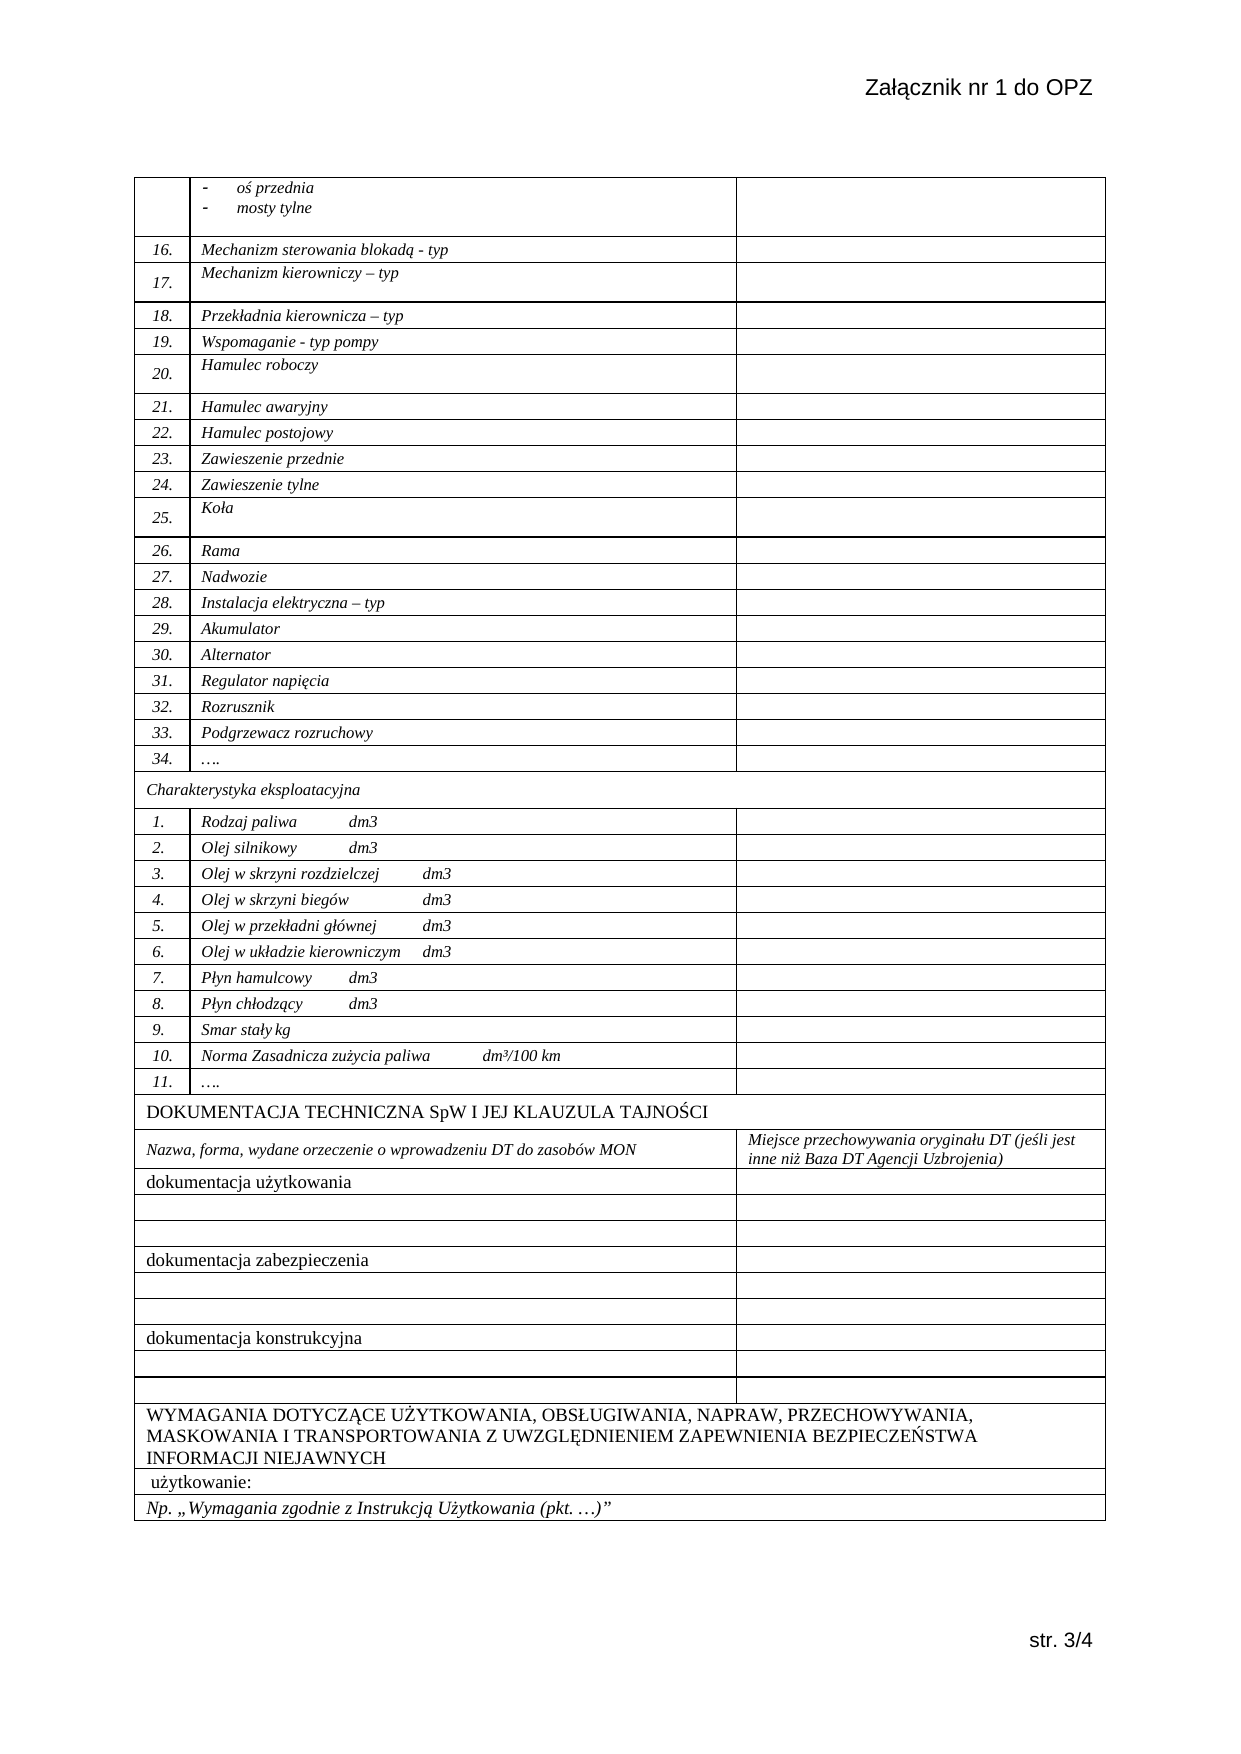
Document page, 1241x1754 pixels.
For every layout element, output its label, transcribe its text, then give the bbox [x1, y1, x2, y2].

table_cell [135, 590, 189, 614]
table_cell Olej silnikowy dm3 [191, 835, 736, 859]
table_cell [737, 694, 1105, 719]
table_cell Norma Zasadnicza zużycia paliwa dm³/100 km [191, 1043, 736, 1068]
table_cell [737, 1299, 1105, 1324]
table_cell [135, 616, 189, 641]
table_cell Rodzaj paliwa dm3 [191, 809, 736, 833]
table_cell [135, 939, 189, 964]
table_cell [135, 420, 189, 445]
table_cell Wspomaganie - typ pompy [191, 329, 736, 353]
table_cell [737, 1351, 1105, 1376]
table_cell [135, 746, 189, 771]
table_cell Hamulec postojowy [191, 420, 736, 445]
table_cell [737, 746, 1105, 771]
table_cell [135, 1043, 189, 1068]
table_cell [135, 564, 189, 588]
table_cell [737, 303, 1105, 327]
table_cell [135, 1273, 736, 1298]
table_cell Rozrusznik [191, 694, 736, 719]
table_cell [135, 329, 189, 353]
table_cell Olej w układzie kierowniczym dm3 [191, 939, 736, 964]
table_cell [135, 1378, 736, 1402]
table_cell [737, 965, 1105, 990]
table_cell Mechanizm kierowniczy – typ [191, 263, 736, 301]
table_cell Akumulator [191, 616, 736, 641]
table_cell [737, 1069, 1105, 1094]
table_cell dokumentacja konstrukcyjna [135, 1325, 736, 1350]
table_cell [135, 472, 189, 497]
table_cell Smar stały kg [191, 1017, 736, 1042]
table_cell [737, 420, 1105, 445]
table_cell [737, 564, 1105, 588]
table_cell dokumentacja użytkowania [135, 1169, 736, 1194]
table_cell [737, 913, 1105, 938]
table_cell [737, 668, 1105, 693]
table_cell [135, 861, 189, 886]
table_cell [737, 263, 1105, 301]
table_cell [135, 1299, 736, 1324]
table_cell [135, 237, 189, 262]
table_cell Podgrzewacz rozruchowy [191, 720, 736, 745]
table_cell Koła [191, 498, 736, 536]
table_cell [135, 498, 189, 536]
table_cell [737, 861, 1105, 886]
table_cell Np. „Wymagania zgodnie z Instrukcją Użytkowania (pkt. …)” [135, 1495, 1105, 1520]
table_cell [737, 590, 1105, 614]
table_cell Instalacja elektryczna – typ [191, 590, 736, 614]
table_cell Olej w skrzyni rozdzielczej dm3 [191, 861, 736, 886]
table_cell Nadwozie [191, 564, 736, 588]
table_cell [737, 991, 1105, 1016]
table_cell [135, 1351, 736, 1376]
table_cell [135, 835, 189, 859]
table_cell Rama [191, 538, 736, 562]
table_cell [135, 263, 189, 301]
table_cell [737, 616, 1105, 641]
table_cell [737, 1043, 1105, 1068]
table_cell [737, 809, 1105, 833]
table_cell [135, 668, 189, 693]
table_cell [737, 1378, 1105, 1402]
table_cell [737, 835, 1105, 859]
table_cell [135, 446, 189, 471]
table_cell Przekładnia kierownicza – typ [191, 303, 736, 327]
table_cell Olej w przekładni głównej dm3 [191, 913, 736, 938]
table_cell [135, 720, 189, 745]
table_cell [135, 355, 189, 393]
table_cell [737, 1325, 1105, 1350]
table_cell [737, 446, 1105, 471]
table_cell [737, 394, 1105, 419]
table_cell Hamulec roboczy [191, 355, 736, 393]
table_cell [191, 178, 736, 236]
table_cell Płyn hamulcowy dm3 [191, 965, 736, 990]
table_cell WYMAGANIA DOTYCZĄCE UŻYTKOWANIA, OBSŁUGIWANIA, NAPRAW, PRZECHOWYWANIA, MASKOWANIA I TRANSPORTOWANIA Z UWZGLĘDNIENIEM ZAPEWNIENIA BEZPIECZEŃSTWA INFORMACJI NIEJAWNYCH [135, 1404, 1105, 1468]
table_cell [737, 642, 1105, 667]
table_cell Zawieszenie tylne [191, 472, 736, 497]
table_cell …. [191, 746, 736, 771]
table_cell [135, 1221, 736, 1246]
table_cell [135, 394, 189, 419]
table_cell [135, 1195, 736, 1220]
table_cell [135, 694, 189, 719]
table_cell Miejsce przechowywania oryginału DT (jeśli jest inne niż Baza DT Agencji Uzbrojenia) [737, 1130, 1105, 1168]
table_cell [737, 939, 1105, 964]
table_cell [737, 1195, 1105, 1220]
table_cell [135, 642, 189, 667]
table_cell [135, 303, 189, 327]
table_cell [737, 1273, 1105, 1298]
table_cell Hamulec awaryjny [191, 394, 736, 419]
table_cell [737, 1221, 1105, 1246]
table_cell Nazwa, forma, wydane orzeczenie o wprowadzeniu DT do zasobów MON [135, 1130, 736, 1168]
table_cell [737, 1017, 1105, 1042]
table_cell [737, 329, 1105, 353]
table_cell Charakterystyka eksploatacyjna [135, 772, 1105, 807]
table_cell Płyn chłodzący dm3 [191, 991, 736, 1016]
table_cell [737, 1169, 1105, 1194]
table_cell [135, 887, 189, 912]
table_cell Zawieszenie przednie [191, 446, 736, 471]
table_cell DOKUMENTACJA TECHNICZNA SpW I JEJ KLAUZULA TAJNOŚCI [135, 1095, 1105, 1129]
table_cell użytkowanie: [135, 1469, 1105, 1494]
table_cell [135, 991, 189, 1016]
table_cell [737, 538, 1105, 562]
table_cell [737, 355, 1105, 393]
table_cell [737, 237, 1105, 262]
table_cell …. [191, 1069, 736, 1094]
table_cell [135, 1069, 189, 1094]
table_cell [737, 498, 1105, 536]
table_cell [737, 1247, 1105, 1272]
table_cell [737, 887, 1105, 912]
table_cell [737, 472, 1105, 497]
table_cell Mechanizm sterowania blokadą - typ [191, 237, 736, 262]
table_cell [737, 720, 1105, 745]
table_cell [135, 965, 189, 990]
table_cell Alternator [191, 642, 736, 667]
table_cell [737, 178, 1105, 236]
table_cell Regulator napięcia [191, 668, 736, 693]
table_cell Olej w skrzyni biegów dm3 [191, 887, 736, 912]
table_cell [135, 809, 189, 833]
table_cell [135, 538, 189, 562]
table_cell dokumentacja zabezpieczenia [135, 1247, 736, 1272]
table_cell [135, 913, 189, 938]
table_cell [135, 178, 189, 236]
table_cell [135, 1017, 189, 1042]
